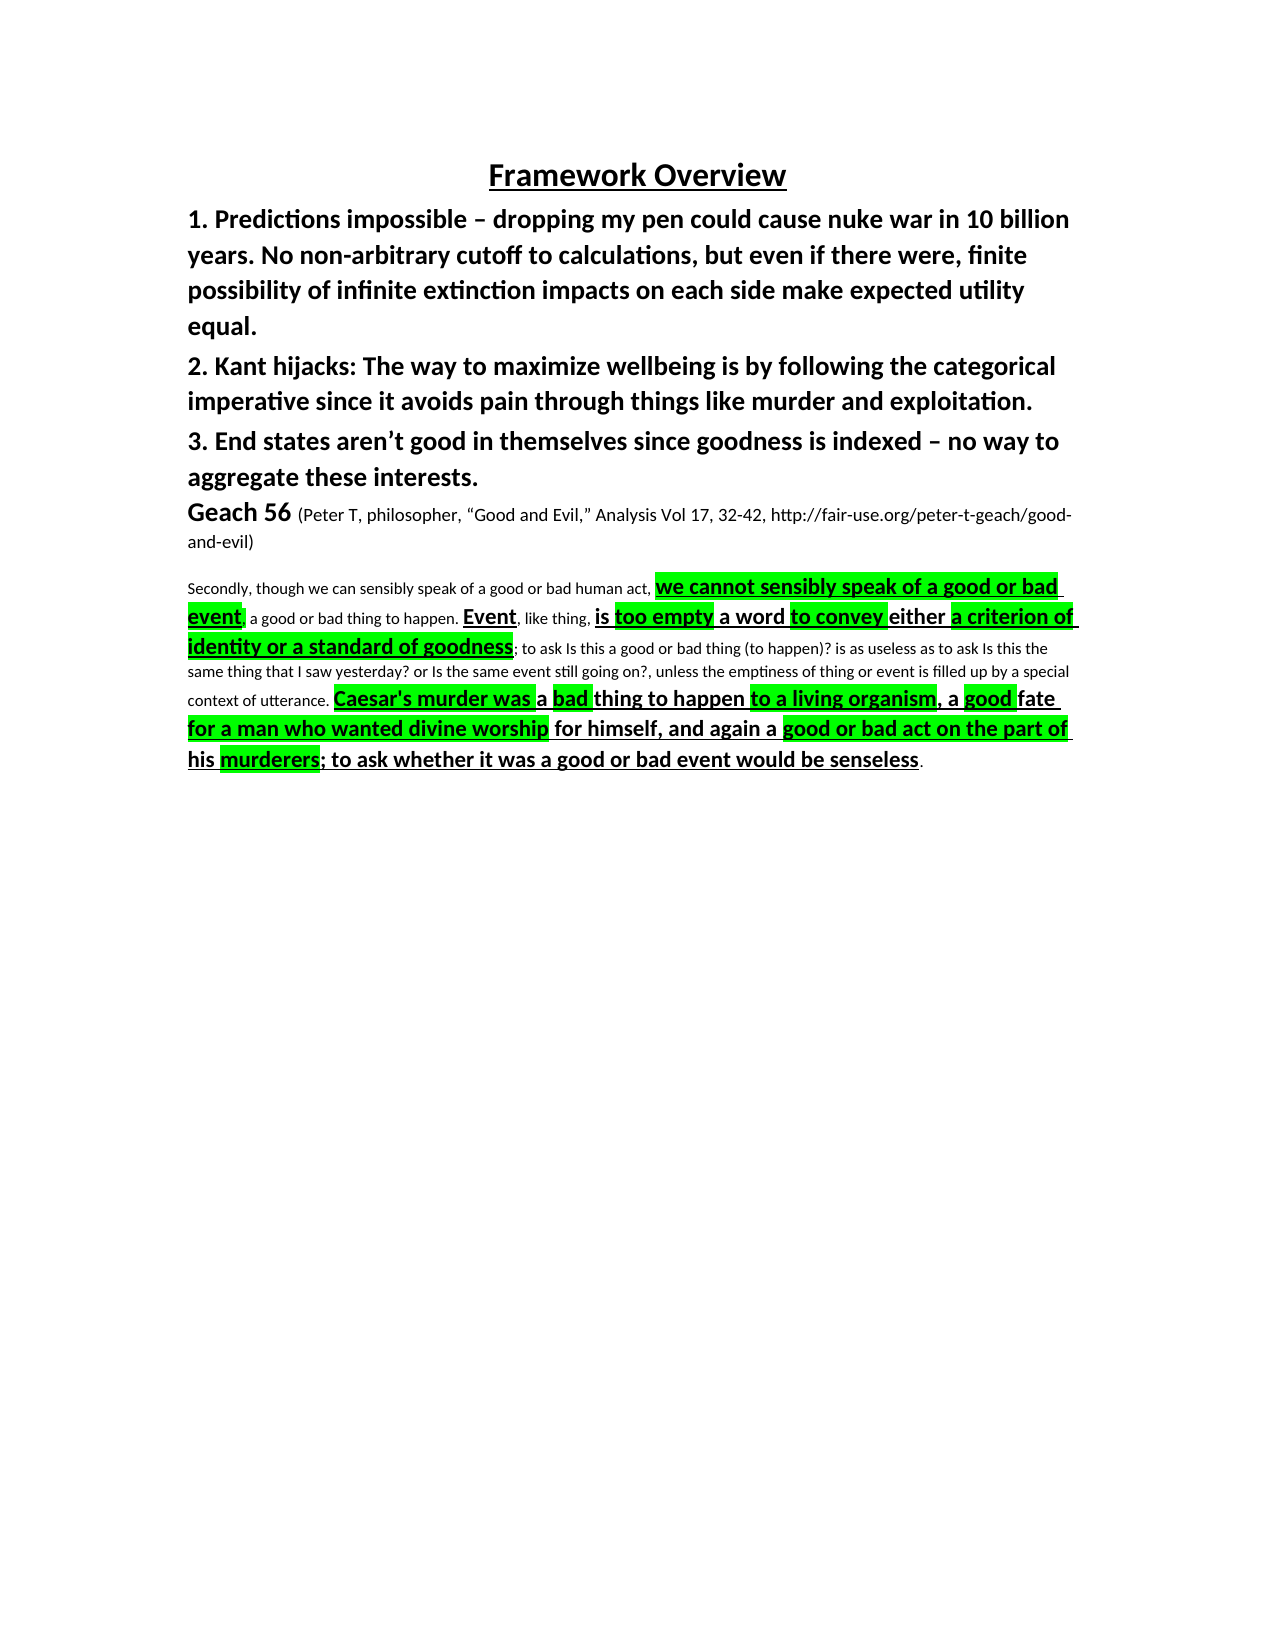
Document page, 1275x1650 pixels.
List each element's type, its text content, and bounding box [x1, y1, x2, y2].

subtitle 1. Predictions impossible – dropping my pen could cause nuke war in 10 billion years. No non-arbitrary cutoff to calculations, but even if there were, finite possibility of infinite extinction impacts on each side make expected utility equal. [187, 202, 1087, 342]
subtitle 2. Kant hijacks: The way to maximize wellbeing is by following the categorical imperative since it avoids pain through things like murder and exploitation. [187, 349, 1087, 418]
text Secondly, though we can sensibly speak of a good or bad human act, we cannot sensibly speak of a good or bad event, a good or bad thing to happen. Event, like thing, is too empty a word to convey either a criterion of identity or a standard of goodness; to ask Is this a good or bad thing (to happen)? is as useless as to ask Is this the same thing that I saw yesterday? or Is the same event still going on?, unless the emptiness of thing or event is filled up by a special context of utterance. Caesar's murder was a bad thing to happen to a living organism, a good fate for a man who wanted divine worship for himself, and again a good or bad act on the part of his murderers; to ask whether it was a good or bad event would be senseless. [187, 572, 1087, 773]
subtitle 3. End states aren’t good in themselves since goodness is indexed – no way to aggregate these interests. [187, 424, 1087, 493]
subtitle Framework Overview [187, 154, 1087, 195]
text Geach 56 (Peter T, philosopher, “Good and Evil,” Analysis Vol 17, 32-42, http://fair-use.org/peter-t-geach/good-and-evil) [187, 496, 1087, 553]
